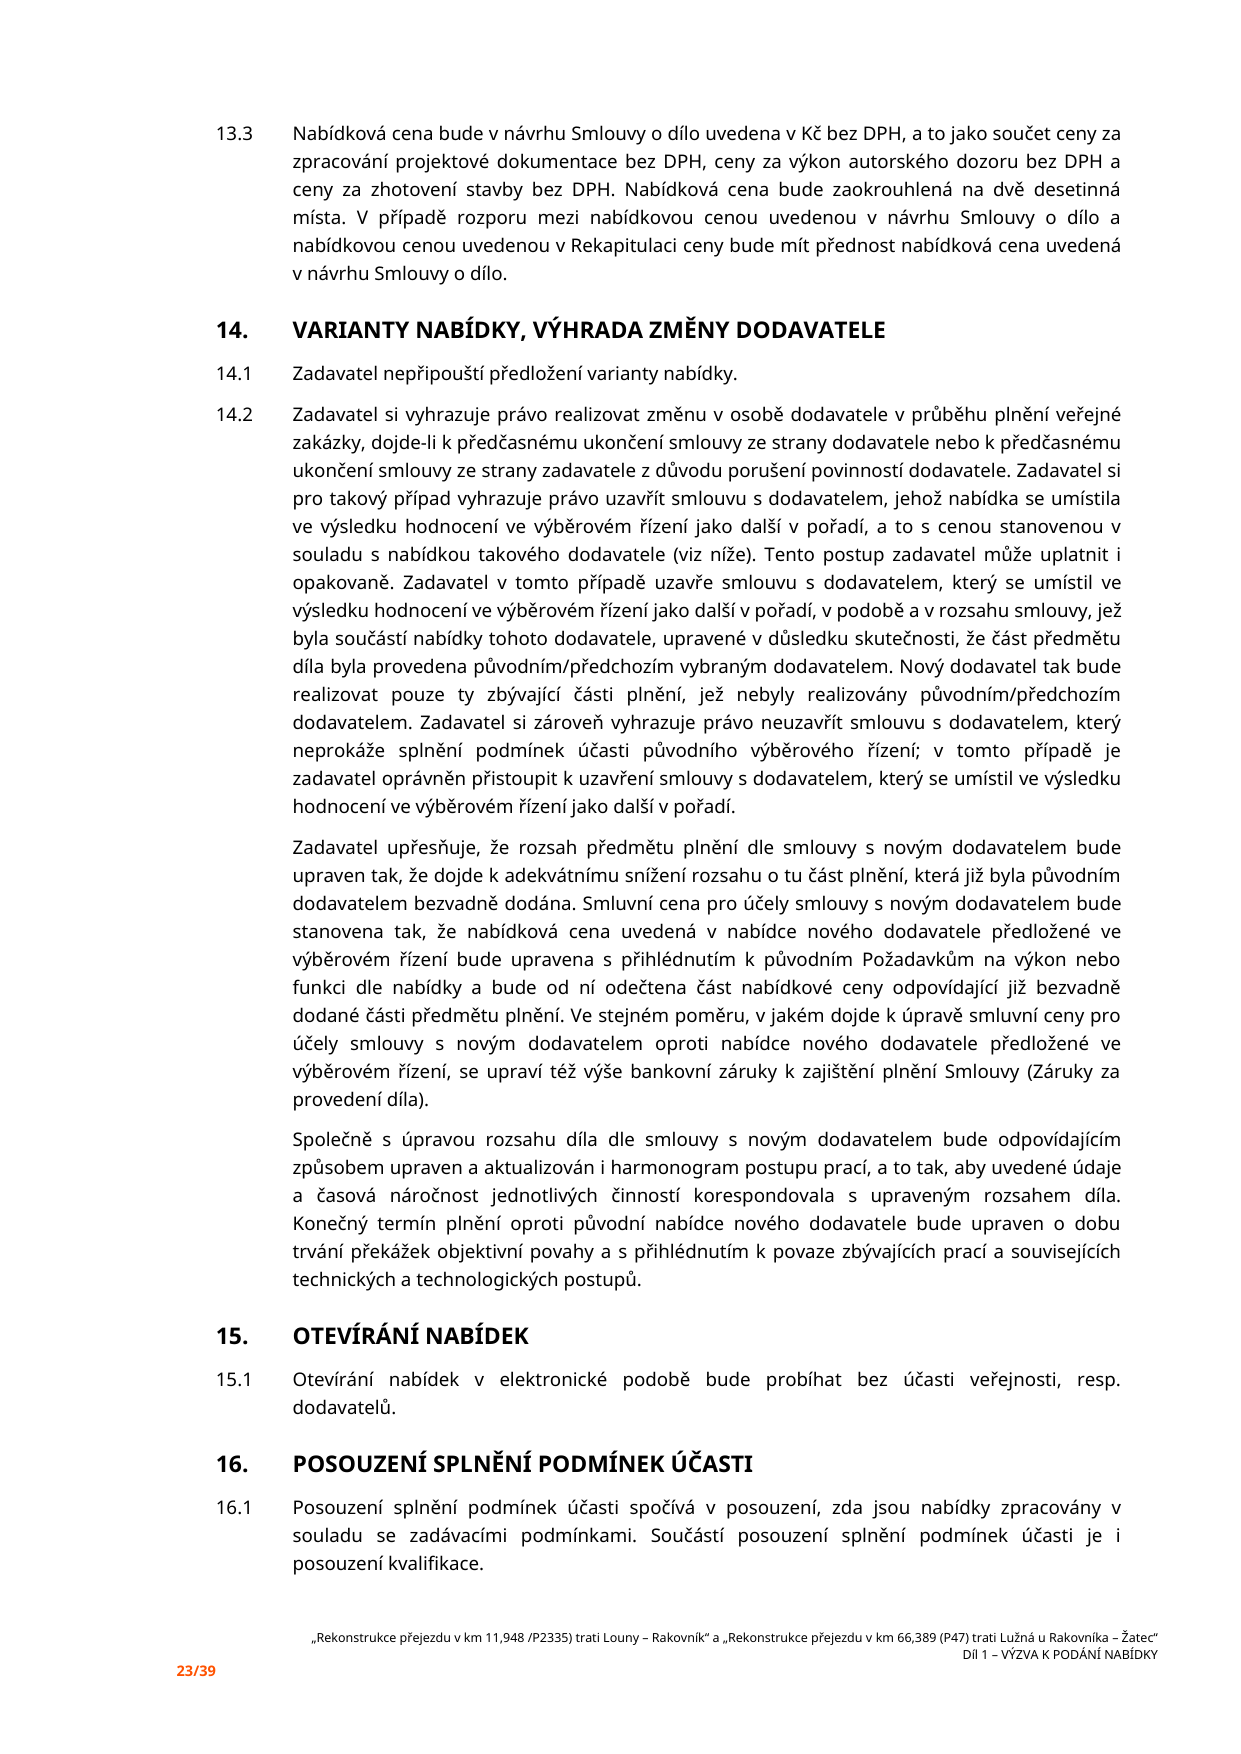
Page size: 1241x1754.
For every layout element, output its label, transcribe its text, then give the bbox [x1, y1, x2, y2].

text Posouzení splnění podmínek účasti spočívá v posouzení, zda jsou nabídky zpracovány v souladu se zadávacími podmínkami. Součástí posouzení splnění podmínek účasti je i posouzení kvalifikace. [216, 1494, 1122, 1576]
text Nabídková cena bude v návrhu Smlouvy o dílo uvedena v Kč bez DPH, a to jako součet ceny za zpracování projektové dokumentace bez DPH, ceny za výkon autorského dozoru bez DPH a ceny za zhotovení stavby bez DPH. Nabídková cena bude zaokrouhlená na dvě desetinná místa. V případě rozporu mezi nabídkovou cenou uvedenou v návrhu Smlouvy o dílo a nabídkovou cenou uvedenou v Rekapitulaci ceny bude mít přednost nabídková cena uvedená v návrhu Smlouvy o dílo. [216, 121, 1122, 286]
text VARIANTY NABÍDKY, VÝHRADA ZMĚNY DODAVATELE [216, 314, 1122, 345]
list Společně s úpravou rozsahu díla dle smlouvy s novým dodavatelem bude odpovídajícím způsobem upraven a aktualizován i harmonogram postupu prací, a to tak, aby uvedené údaje a časová náročnost jednotlivých činností korespondovala s upraveným rozsahem díla. Konečný termín plnění oproti původní nabídce nového dodavatele bude upraven o dobu trvání překážek objektivní povahy a s přihlédnutím k povaze zbývajících prací a souvisejících technických a technologických postupů. [292, 1127, 1122, 1292]
text Zadavatel nepřipouští předložení varianty nabídky. [216, 361, 1122, 386]
text POSOUZENÍ SPLNĚNÍ PODMÍNEK ÚČASTI [216, 1448, 1122, 1479]
list Zadavatel upřesňuje, že rozsah předmětu plnění dle smlouvy s novým dodavatelem bude upraven tak, že dojde k adekvátnímu snížení rozsahu o tu část plnění, která již byla původním dodavatelem bezvadně dodána. Smluvní cena pro účely smlouvy s novým dodavatelem bude stanovena tak, že nabídková cena uvedená v nabídce nového dodavatele předložené ve výběrovém řízení bude upravena s přihlédnutím k původním Požadavkům na výkon nebo funkci dle nabídky a bude od ní odečtena část nabídkové ceny odpovídající již bezvadně dodané části předmětu plnění. Ve stejném poměru, v jakém dojde k úpravě smluvní ceny pro účely smlouvy s novým dodavatelem oproti nabídce nového dodavatele předložené ve výběrovém řízení, se upraví též výše bankovní záruky k zajištění plnění Smlouvy (Záruky za provedení díla). [292, 834, 1122, 1112]
text Otevírání nabídek v elektronické podobě bude probíhat bez účasti veřejnosti, resp. dodavatelů. [216, 1367, 1122, 1420]
text OTEVÍRÁNÍ NABÍDEK [216, 1320, 1122, 1351]
text Zadavatel si vyhrazuje právo realizovat změnu v osobě dodavatele v průběhu plnění veřejné zakázky, dojde-li k předčasnému ukončení smlouvy ze strany dodavatele nebo k předčasnému ukončení smlouvy ze strany zadavatele z důvodu porušení povinností dodavatele. Zadavatel si pro takový případ vyhrazuje právo uzavřít smlouvu s dodavatelem, jehož nabídka se umístila ve výsledku hodnocení ve výběrovém řízení jako další v pořadí, a to s cenou stanovenou v souladu s nabídkou takového dodavatele (viz níže). Tento postup zadavatel může uplatnit i opakovaně. Zadavatel v tomto případě uzavře smlouvu s dodavatelem, který se umístil ve výsledku hodnocení ve výběrovém řízení jako další v pořadí, v podobě a v rozsahu smlouvy, jež byla součástí nabídky tohoto dodavatele, upravené v důsledku skutečnosti, že část předmětu díla byla provedena původním/předchozím vybraným dodavatelem. Nový dodavatel tak bude realizovat pouze ty zbývající části plnění, jež nebyly realizovány původním/předchozím dodavatelem. Zadavatel si zároveň vyhrazuje právo neuzavřít smlouvu s dodavatelem, který neprokáže splnění podmínek účasti původního výběrového řízení; v tomto případě je zadavatel oprávněn přistoupit k uzavření smlouvy s dodavatelem, který se umístil ve výsledku hodnocení ve výběrovém řízení jako další v pořadí. [216, 401, 1122, 819]
